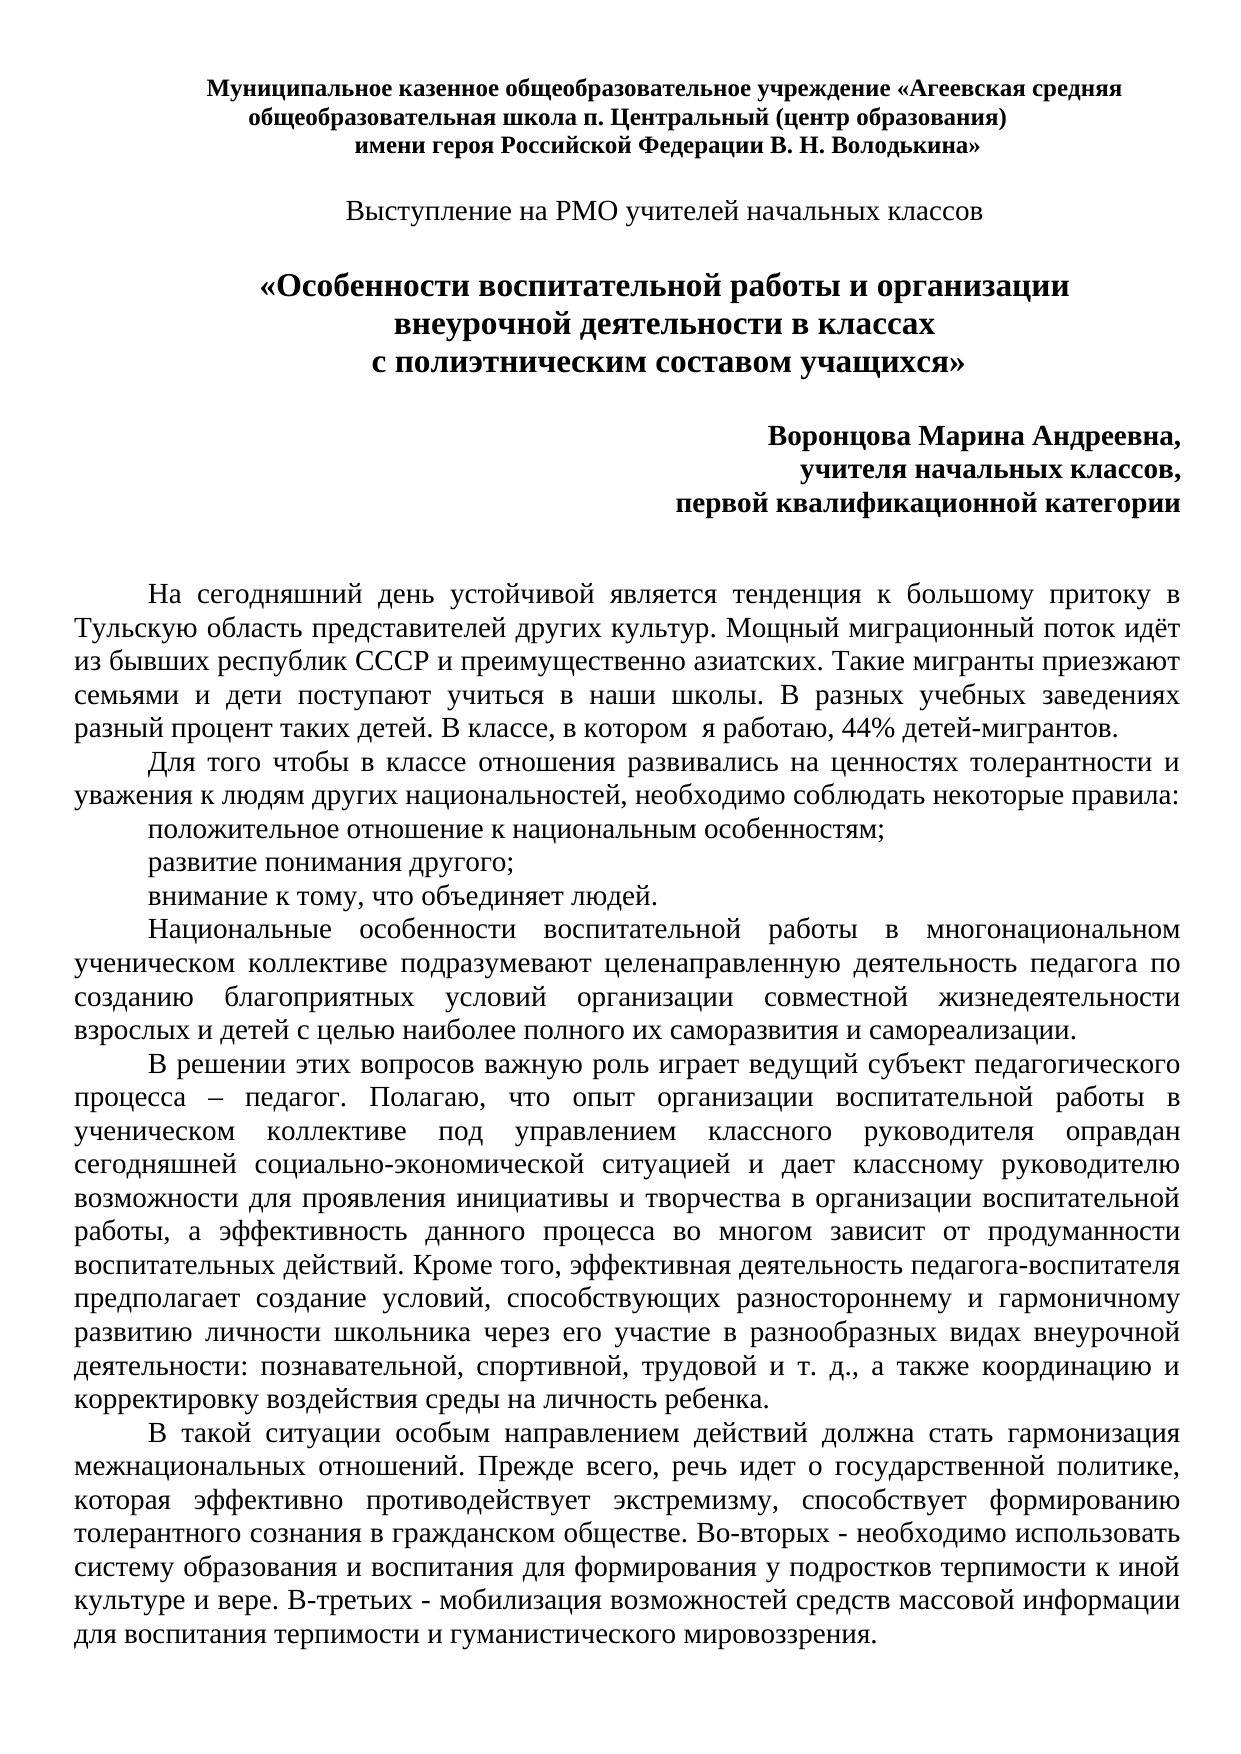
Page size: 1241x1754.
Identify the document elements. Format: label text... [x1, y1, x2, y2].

text Выступление на РМО учителей начальных классов [74, 193, 1181, 226]
text с полиэтническим составом учащихся» [74, 341, 1181, 380]
text развитие понимания другого; [74, 844, 1181, 878]
text учителя начальных классов, [74, 452, 1181, 485]
text Воронцова Марина Андреевна, [74, 418, 1181, 452]
text На сегодняшний день устойчивой является тенденция к большому притоку в Тульскую область представителей других культур. Мощный миграционный поток идёт из бывших республик СССР и преимущественно азиатских. Такие мигранты приезжают семьями и дети поступают учиться в наши школы. В разных учебных заведениях разный процент таких детей. В классе, в котором я работаю, 44% детей-мигрантов. [74, 576, 1181, 744]
text первой квалификационной категории [74, 485, 1181, 519]
text имени героя Российской Федерации В. Н. Володькина» [74, 131, 1181, 159]
text положительное отношение к национальным особенностям; [74, 811, 1181, 844]
text «Особенности воспитательной работы и организации [74, 265, 1181, 303]
text Национальные особенности воспитательной работы в многонациональном ученическом коллективе подразумевают целенаправленную деятельность педагога по созданию благоприятных условий организации совместной жизнедеятельности взрослых и детей с целью наиболее полного их саморазвития и самореализации. [74, 912, 1181, 1046]
text внеурочной деятельности в классах [74, 303, 1181, 341]
text внимание к тому, что объединяет людей. [74, 878, 1181, 912]
text В такой ситуации особым направлением действий должна стать гармонизация межнациональных отношений. Прежде всего, речь идет о государственной политике, которая эффективно противодействует экстремизму, способствует формированию толерантного сознания в гражданском обществе. Во-вторых - необходимо использовать систему образования и воспитания для формирования у подростков терпимости к иной культуре и вере. В-третьих - мобилизация возможностей средств массовой информации для воспитания терпимости и гуманистического мировоззрения. [74, 1415, 1181, 1649]
text Для того чтобы в классе отношения развивались на ценностях толерантности и уважения к людям других национальностей, необходимо соблюдать некоторые правила: [74, 744, 1181, 811]
text Муниципальное казенное общеобразовательное учреждение «Агеевская средняя общеобразовательная школа п. Центральный (центр образования) [74, 73, 1181, 131]
text В решении этих вопросов важную роль играет ведущий субъект педагогического процесса – педагог. Полагаю, что опыт организации воспитательной работы в ученическом коллективе под управлением классного руководителя оправдан сегодняшней социально-экономической ситуацией и дает классному руководителю возможности для проявления инициативы и творчества в организации воспитательной работы, а эффективность данного процесса во многом зависит от продуманности воспитательных действий. Кроме того, эффективная деятельность педагога-воспитателя предполагает создание условий, способствующих разностороннему и гармоничному развитию личности школьника через его участие в разнообразных видах внеурочной деятельности: познавательной, спортивной, трудовой и т. д., а также координацию и корректировку воздействия среды на личность ребенка. [74, 1046, 1181, 1415]
